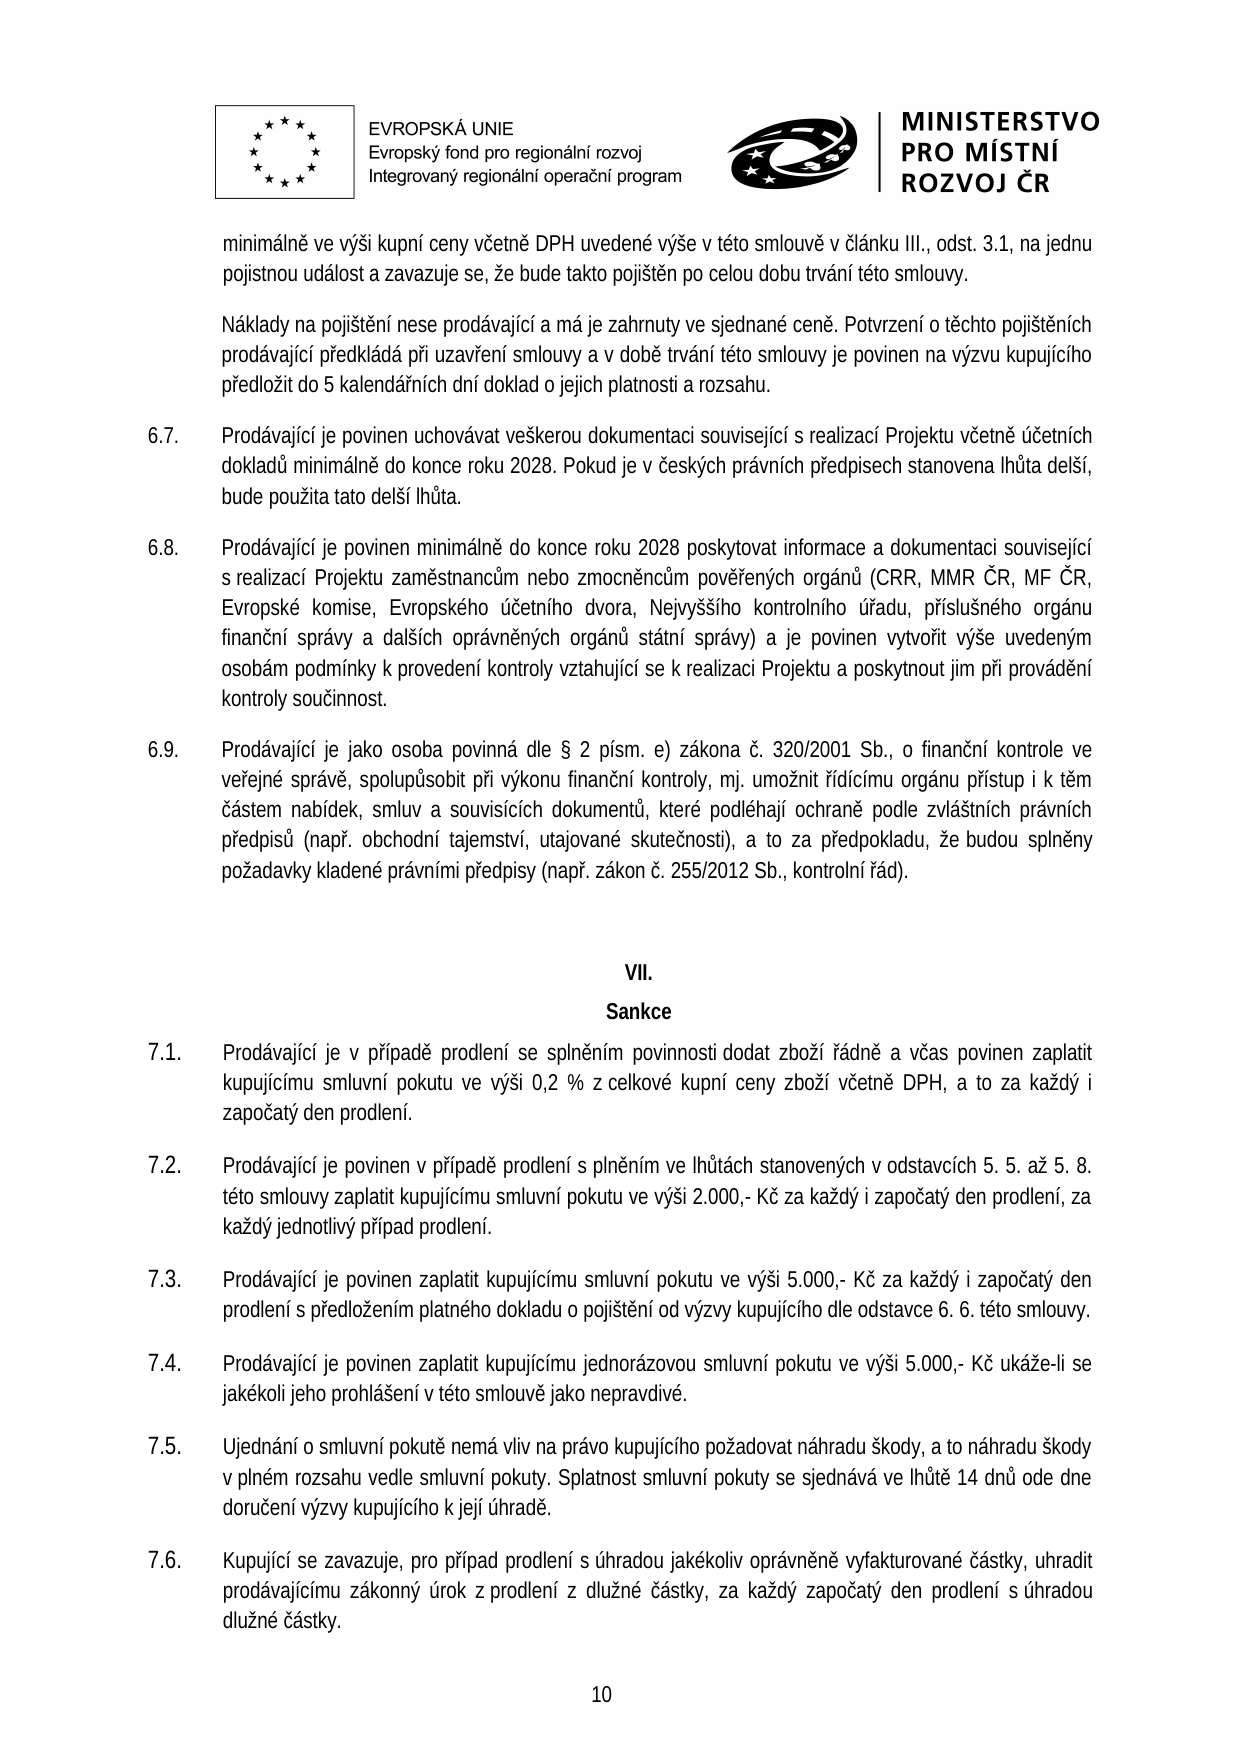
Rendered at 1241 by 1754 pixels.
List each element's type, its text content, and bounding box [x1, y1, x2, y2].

list Ujednání o smluvní pokutě nemá vliv na právo kupujícího požadovat náhradu škody, a to náhradu škody v plném rozsahu vedle smluvní pokuty. Splatnost smluvní pokuty se sjednává ve lhůtě 14 dnů ode dne doručení výzvy kupujícího k její úhradě. [148, 1431, 1093, 1520]
picture [184, 73, 1130, 230]
text Sankce [185, 998, 1093, 1024]
list Prodávající je v případě prodlení se splněním povinnosti dodat zboží řádně a včas povinen zaplatit kupujícímu smluvní pokutu ve výši 0,2 % z celkové kupní ceny zboží včetně DPH, a to za každý i započatý den prodlení. [148, 1036, 1093, 1126]
list Kupující se zavazuje, pro případ prodlení s úhradou jakékoliv oprávněně vyfakturované částky, uhradit prodávajícímu zákonný úrok z prodlení z dlužné částky, za každý započatý den prodlení s úhradou dlužné částky. [148, 1545, 1093, 1634]
text 6.7. Prodávající je povinen uchovávat veškerou dokumentaci související s realizací Projektu včetně účetních dokladů minimálně do konce roku 2028. Pokud je v českých právních předpisech stanovena lhůta delší, bude použita tato delší lhůta. [148, 422, 1093, 509]
text Náklady na pojištění nese prodávající a má je zahrnuty ve sjednané ceně. Potvrzení o těchto pojištěních prodávající předkládá při uzavření smlouvy a v době trvání této smlouvy je povinen na výzvu kupujícího předložit do 5 kalendářních dní doklad o jejich platnosti a rozsahu. [221, 311, 1093, 398]
text VII. [185, 959, 1093, 985]
list Prodávající je povinen zaplatit kupujícímu jednorázovou smluvní pokutu ve výši 5.000,- Kč ukáže-li se jakékoli jeho prohlášení v této smlouvě jako nepravdivé. [148, 1347, 1093, 1406]
list Prodávající je povinen v případě prodlení s plněním ve lhůtách stanovených v odstavcích 5. 5. až 5. 8. této smlouvy zaplatit kupujícímu smluvní pokutu ve výši 2.000,- Kč za každý i započatý den prodlení, za každý jednotlivý případ prodlení. [148, 1150, 1093, 1239]
list Prodávající je povinen zaplatit kupujícímu smluvní pokutu ve výši 5.000,- Kč za každý i započatý den prodlení s předložením platného dokladu o pojištění od výzvy kupujícího dle odstavce 6. 6. této smlouvy. [148, 1264, 1093, 1323]
text 6.8. Prodávající je povinen minimálně do konce roku 2028 poskytovat informace a dokumentaci související s realizací Projektu zaměstnancům nebo zmocněncům pověřených orgánů (CRR, MMR ČR, MF ČR, Evropské komise, Evropského účetního dvora, Nejvyššího kontrolního úřadu, příslušného orgánu finanční správy a dalších oprávněných orgánů státní správy) a je povinen vytvořit výše uvedeným osobám podmínky k provedení kontroly vztahující se k realizaci Projektu a poskytnout jim při provádění kontroly součinnost. [148, 534, 1093, 711]
text 6.9. Prodávající je jako osoba povinná dle § 2 písm. e) zákona č. 320/2001 Sb., o finanční kontrole ve veřejné správě, spolupůsobit při výkonu finanční kontroly, mj. umožnit řídícímu orgánu přístup i k těm částem nabídek, smluv a souvisících dokumentů, které podléhají ochraně podle zvláštních právních předpisů (např. obchodní tajemství, utajované skutečnosti), a to za předpokladu, že budou splněny požadavky kladené právními předpisy (např. zákon č. 255/2012 Sb., kontrolní řád). [148, 736, 1093, 883]
